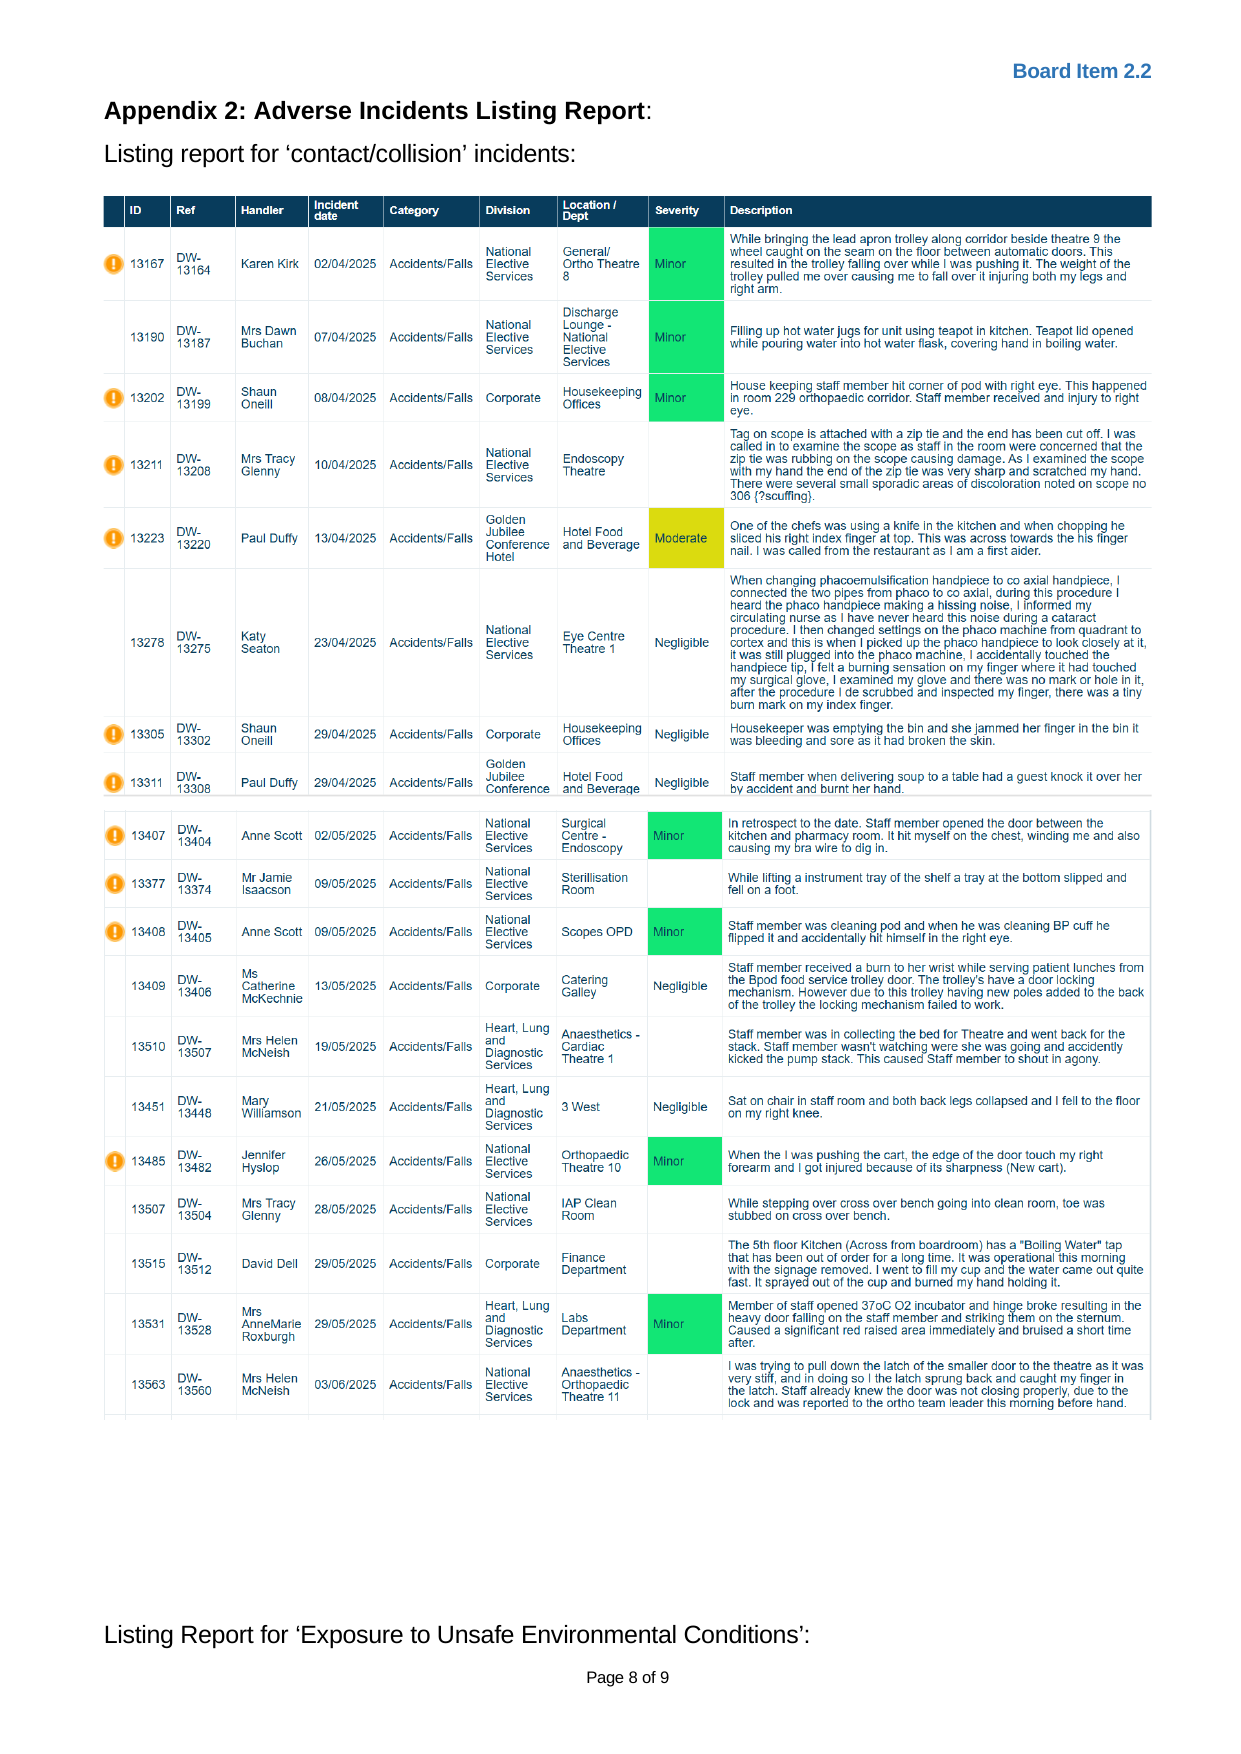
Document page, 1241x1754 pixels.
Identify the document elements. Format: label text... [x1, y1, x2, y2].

text Listing report for ‘contact/collision’ incidents: [103, 139, 1152, 168]
picture [103, 810, 1152, 1420]
text Appendix 2: Adverse Incidents Listing Report: [103, 96, 1152, 124]
text Listing Report for ‘Exposure to Unsafe Environmental Conditions’: [103, 1620, 1152, 1649]
picture [103, 196, 1152, 797]
